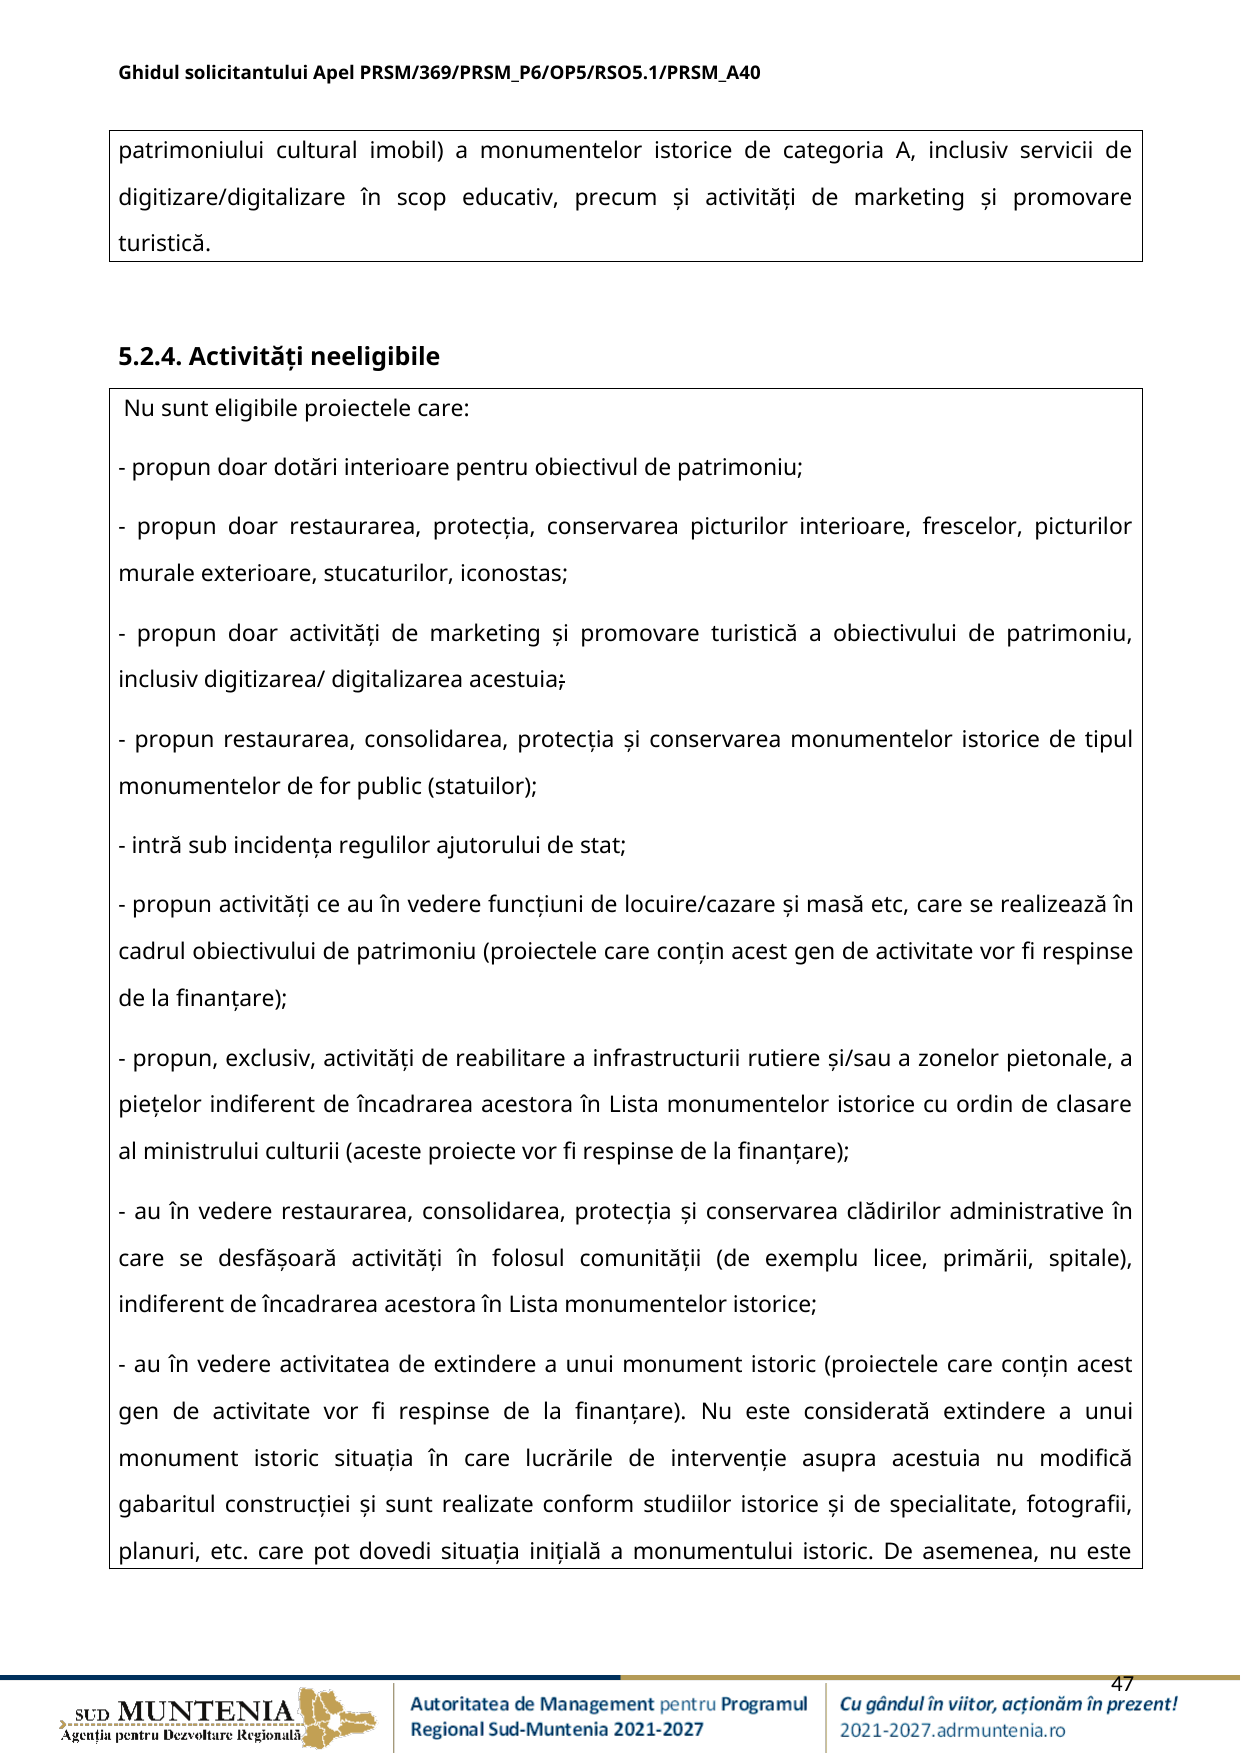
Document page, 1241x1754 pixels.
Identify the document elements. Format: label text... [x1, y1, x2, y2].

text - propun doar activități de marketing și promovare turistică a obiectivului de patrimoniu, inclusiv digitizarea/ digitalizarea acestuia; [110, 613, 1142, 694]
picture [0, 1675, 1241, 1754]
text - propun, exclusiv, activităţi de reabilitare a infrastructurii rutiere şi/sau a zonelor pietonale, a pieţelor indiferent de încadrarea acestora în Lista monumentelor istorice cu ordin de clasare al ministrului culturii (aceste proiecte vor fi respinse de la finanţare); [110, 1038, 1142, 1166]
text - propun activităţi ce au în vedere funcţiuni de locuire/cazare şi masă etc, care se realizează în cadrul obiectivului de patrimoniu (proiectele care conţin acest gen de activitate vor fi respinse de la finanţare); [110, 885, 1142, 1013]
text Nu sunt eligibile proiectele care: [110, 389, 1142, 423]
text - au în vedere restaurarea, consolidarea, protecţia şi conservarea clădirilor administrative în care se desfăşoară activităţi în folosul comunităţii (de exemplu licee, primării, spitale), indiferent de încadrarea acestora în Lista monumentelor istorice; [110, 1191, 1142, 1319]
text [110, 131, 1142, 261]
text - propun doar restaurarea, protecția, conservarea picturilor interioare, frescelor, picturilor murale exterioare, stucaturilor, iconostas; [110, 507, 1142, 588]
subtitle 5.2.4. Activități neeligibile [118, 339, 1134, 373]
text - intră sub incidenţa regulilor ajutorului de stat; [110, 826, 1142, 860]
text - propun restaurarea, consolidarea, protecţia şi conservarea monumentelor istorice de tipul monumentelor de for public (statuilor); [110, 719, 1142, 801]
text - propun doar dotări interioare pentru obiectivul de patrimoniu; [110, 448, 1142, 482]
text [110, 1344, 1142, 1568]
